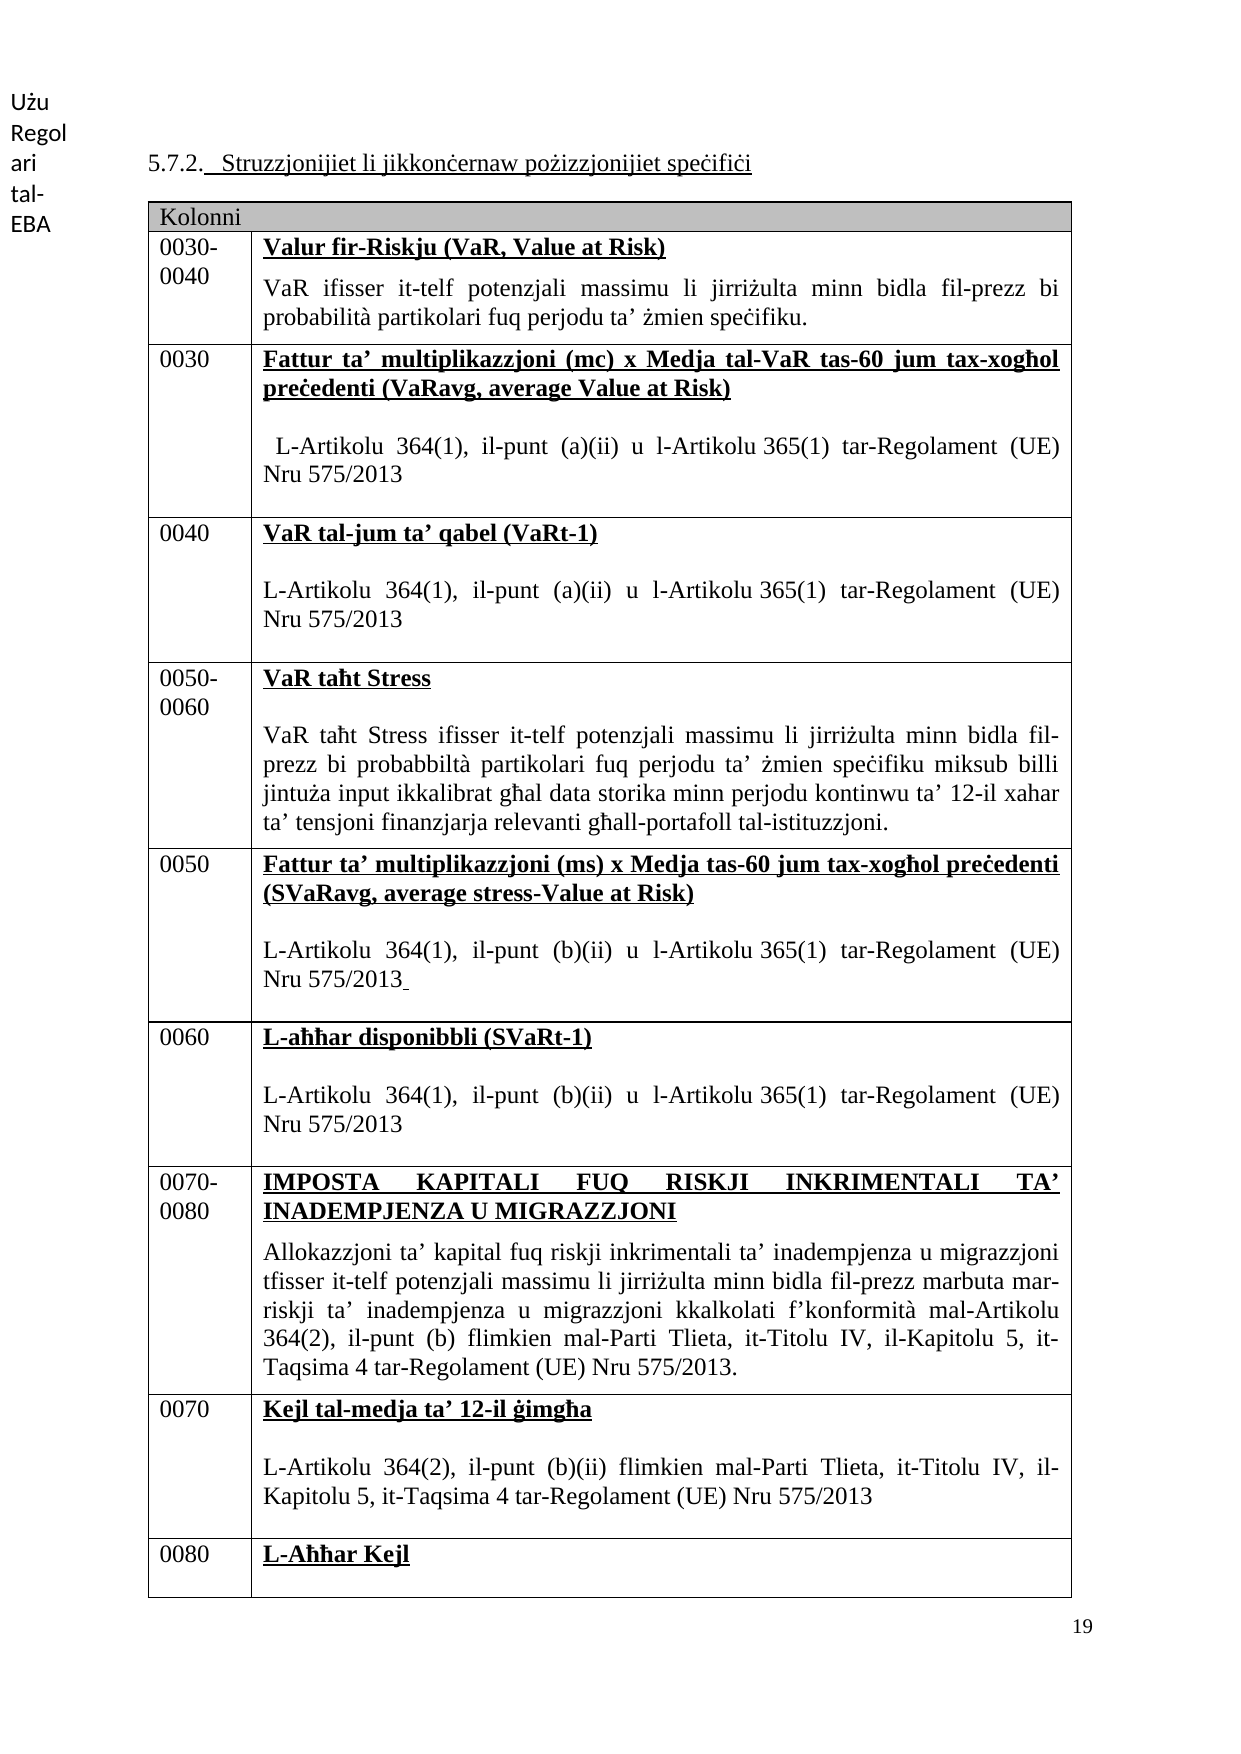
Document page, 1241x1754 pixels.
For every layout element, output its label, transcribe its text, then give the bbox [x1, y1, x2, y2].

table_cell VaR tal-jum ta’ qabel (VaRt-1) L-Artikolu 364(1), il-punt (a)(ii) u l-Artikolu 365(1) tar-Regolament (UE) Nru 575/2013 [252, 518, 1071, 662]
table_cell VaR taħt Stress VaR taħt Stress ifisser it-telf potenzjali massimu li jirriżulta minn bidla fil-prezz bi probabbiltà partikolari fuq perjodu ta’ żmien speċifiku miksub billi jintuża input ikkalibrat għal data storika minn perjodu kontinwu ta’ 12-il xahar ta’ tensjoni finanzjarja relevanti għall-portafoll tal-istituzzjoni. [252, 663, 1071, 848]
table_cell IMPOSTA KAPITALI FUQ RISKJI INKRIMENTALI TA’ INADEMPJENZA U MIGRAZZJONI Allokazzjoni ta’ kapital fuq riskji inkrimentali ta’ inadempjenza u migrazzjoni tfisser it-telf potenzjali massimu li jirriżulta minn bidla fil-prezz marbuta mar-riskji ta’ inadempjenza u migrazzjoni kkalkolati f’konformità mal-Artikolu 364(2), il-punt (b) flimkien mal-Parti Tlieta, it-Titolu IV, il-Kapitolu 5, it-Taqsima 4 tar-Regolament (UE) Nru 575/2013. [252, 1167, 1071, 1393]
table_cell 0050-0060 [149, 663, 251, 848]
table_cell Fattur ta’ multiplikazzjoni (mc) x Medja tal-VaR tas-60 jum tax-xogħol preċedenti (VaRavg, average Value at Risk) L-Artikolu 364(1), il-punt (a)(ii) u l-Artikolu 365(1) tar-Regolament (UE) Nru 575/2013 [252, 345, 1071, 517]
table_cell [252, 1539, 1071, 1597]
table_cell L-aħħar disponibbli (SVaRt-1) L-Artikolu 364(1), il-punt (b)(ii) u l-Artikolu 365(1) tar-Regolament (UE) Nru 575/2013 [252, 1023, 1071, 1166]
table_cell 0050 [149, 849, 251, 1021]
table_cell 0030 [149, 345, 251, 517]
table_cell 0030-0040 [149, 232, 251, 343]
table_cell 0080 [149, 1539, 251, 1597]
table_cell Fattur ta’ multiplikazzjoni (ms) x Medja tas-60 jum tax-xogħol preċedenti (SVaRavg, average stress-Value at Risk) L-Artikolu 364(1), il-punt (b)(ii) u l-Artikolu 365(1) tar-Regolament (UE) Nru 575/2013 [252, 849, 1071, 1021]
table_cell 0070-0080 [149, 1167, 251, 1393]
table_cell 0060 [149, 1023, 251, 1166]
list 5.7.2. Struzzjonijiet li jikkonċernaw pożizzjonijiet speċifiċi [148, 148, 1093, 176]
table_header Kolonni [149, 203, 1071, 231]
table_cell Valur fir-Riskju (VaR, Value at Risk) VaR ifisser it-telf potenzjali massimu li jirriżulta minn bidla fil-prezz bi probabilità partikolari fuq perjodu ta’ żmien speċifiku. [252, 232, 1071, 343]
table_cell 0040 [149, 518, 251, 662]
table_cell 0070 [149, 1395, 251, 1538]
table_cell Kejl tal-medja ta’ 12-il ġimgħa L-Artikolu 364(2), il-punt (b)(ii) flimkien mal-Parti Tlieta, it-Titolu IV, il-Kapitolu 5, it-Taqsima 4 tar-Regolament (UE) Nru 575/2013 [252, 1395, 1071, 1538]
